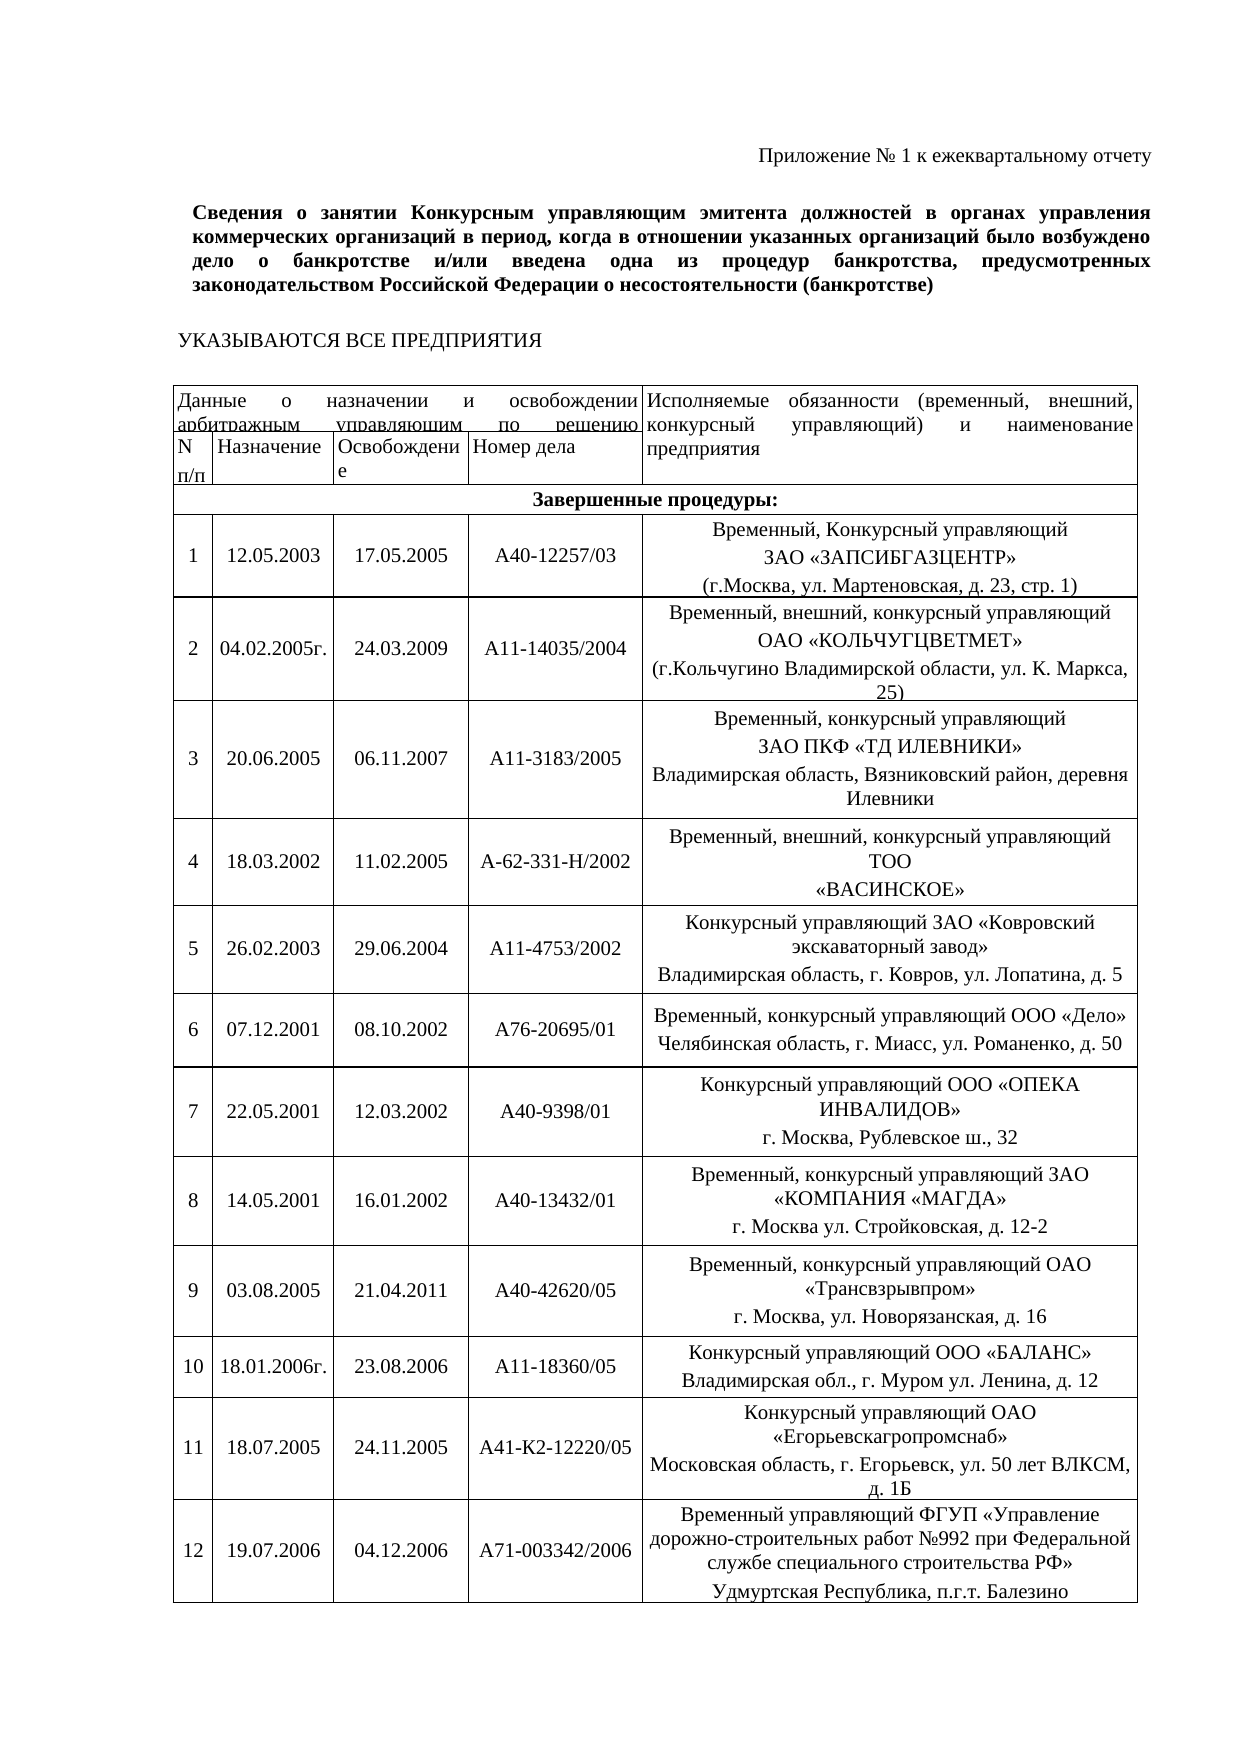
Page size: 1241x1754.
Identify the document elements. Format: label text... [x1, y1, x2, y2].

table_cell N п/п [174, 432, 212, 483]
table_cell 11 [174, 1398, 212, 1499]
table_cell 5 [174, 906, 212, 993]
table_cell 08.10.2002 [334, 994, 468, 1066]
table_cell 11.02.2005 [334, 819, 468, 905]
table_cell А40-13432/01 [469, 1157, 642, 1245]
table_cell А-62-331-Н/2002 [469, 819, 642, 905]
table_cell 8 [174, 1157, 212, 1245]
table_cell 24.03.2009 [334, 598, 468, 699]
table_cell А41-К2-12220/05 [469, 1398, 642, 1499]
table_cell А11-3183/2005 [469, 701, 642, 817]
table_cell Конкурсный управляющий ООО «ОПЕКА ИНВАЛИДОВ» г. Москва, Рублевское ш., 32 [643, 1068, 1137, 1156]
table_cell Временный, Конкурсный управляющий ЗАО «ЗАПСИБГАЗЦЕНТР» (г.Москва, ул. Мартеновская, д. 23, стр. 1) [643, 515, 1137, 596]
table_cell 04.02.2005г. [213, 598, 333, 699]
table_cell А40-42620/05 [469, 1246, 642, 1336]
table_cell 18.03.2002 [213, 819, 333, 905]
table_cell 6 [174, 994, 212, 1066]
table_cell А11-4753/2002 [469, 906, 642, 993]
table_cell 10 [174, 1337, 212, 1397]
text УКАЗЫВАЮТСЯ ВСЕ ПРЕДПРИЯТИЯ [177, 328, 1152, 352]
table_cell 23.08.2006 [334, 1337, 468, 1397]
table_cell А11-18360/05 [469, 1337, 642, 1397]
table_cell Временный, конкурсный управляющий ОАО «Трансвзрывпром» г. Москва, ул. Новорязанская, д. 16 [643, 1246, 1137, 1336]
table_cell 7 [174, 1068, 212, 1156]
table_cell 04.12.2006 [334, 1500, 468, 1602]
table_cell 06.11.2007 [334, 701, 468, 817]
table_cell 3 [174, 701, 212, 817]
table_cell 4 [174, 819, 212, 905]
table_cell 26.02.2003 [213, 906, 333, 993]
table_cell 12.05.2003 [213, 515, 333, 596]
table_cell Освобождение [334, 432, 468, 483]
table_cell А71-003342/2006 [469, 1500, 642, 1602]
table_cell 12 [174, 1500, 212, 1602]
table_cell Конкурсный управляющий ООО «БАЛАНС» Владимирская обл., г. Муром ул. Ленина, д. 12 [643, 1337, 1137, 1397]
table_cell 16.01.2002 [334, 1157, 468, 1245]
subtitle Приложение № 1 к ежеквартальному отчету [177, 143, 1152, 167]
table_cell А40-9398/01 [469, 1068, 642, 1156]
table_cell Временный, конкурсный управляющий ЗАО ПКФ «ТД ИЛЕВНИКИ» Владимирская область, Вязниковский район, деревня Илевники [643, 701, 1137, 817]
table_cell 18.01.2006г. [213, 1337, 333, 1397]
table_cell 24.11.2005 [334, 1398, 468, 1499]
table_cell 14.05.2001 [213, 1157, 333, 1245]
table_cell Временный, конкурсный управляющий ЗАО «КОМПАНИЯ «МАГДА» г. Москва ул. Стройковская, д. 12-2 [643, 1157, 1137, 1245]
table_cell 12.03.2002 [334, 1068, 468, 1156]
table_cell 22.05.2001 [213, 1068, 333, 1156]
table_cell 19.07.2006 [213, 1500, 333, 1602]
table_cell Временный, внешний, конкурсный управляющий ТОО «ВАСИНСКОЕ» Смоленская область, Дорогобужский р-н, д. Васино [643, 819, 1137, 905]
text Сведения о занятии Конкурсным управляющим эмитента должностей в органах управления коммерческих организаций в период, когда в отношении указанных организаций было возбуждено дело о банкротстве и/или введена одна из процедур банкротства, предусмотренных законодательством Российской Федерации о несостоятельности (банкротстве) [192, 199, 1152, 296]
table_cell Конкурсный управляющий ЗАО «Ковровский экскаваторный завод» Владимирская область, г. Ковров, ул. Лопатина, д. 5 [643, 906, 1137, 993]
table_cell А40-12257/03 [469, 515, 642, 596]
table_cell 2 [174, 598, 212, 699]
table_cell 20.06.2005 [213, 701, 333, 817]
table_header Исполняемые обязанности (временный, внешний, конкурсный управляющий) и наименование предприятия [643, 386, 1137, 483]
table_cell 07.12.2001 [213, 994, 333, 1066]
table_cell 9 [174, 1246, 212, 1336]
table_cell Временный, внешний, конкурсный управляющий ОАО «КОЛЬЧУГЦВЕТМЕТ» (г.Кольчугино Владимирской области, ул. К. Маркса, 25) [643, 598, 1137, 699]
table_cell Номер дела [469, 432, 642, 483]
table_cell 21.04.2011 [334, 1246, 468, 1336]
table_cell 29.06.2004 [334, 906, 468, 993]
table_cell Временный управляющий ФГУП «Управление дорожно-строительных работ №992 при Федеральной службе специального строительства РФ» Удмуртская Республика, п.г.т. Балезино [643, 1500, 1137, 1602]
table_cell Завершенные процедуры: [174, 485, 1137, 514]
table_cell 1 [174, 515, 212, 596]
table_cell 17.05.2005 [334, 515, 468, 596]
table_cell 18.07.2005 [213, 1398, 333, 1499]
table_cell А11-14035/2004 [469, 598, 642, 699]
table_header Данные о назначении и освобождении арбитражным управляющим по решению арбитражного суда [174, 386, 642, 431]
table_cell Назначение [213, 432, 333, 483]
table_cell А76-20695/01 [469, 994, 642, 1066]
table_cell Конкурсный управляющий ОАО «Егорьевскагропромснаб» Московская область, г. Егорьевск, ул. 50 лет ВЛКСМ, д. 1Б [643, 1398, 1137, 1499]
table_cell Временный, конкурсный управляющий ООО «Дело» Челябинская область, г. Миасс, ул. Романенко, д. 50 [643, 994, 1137, 1066]
table_cell 03.08.2005 [213, 1246, 333, 1336]
